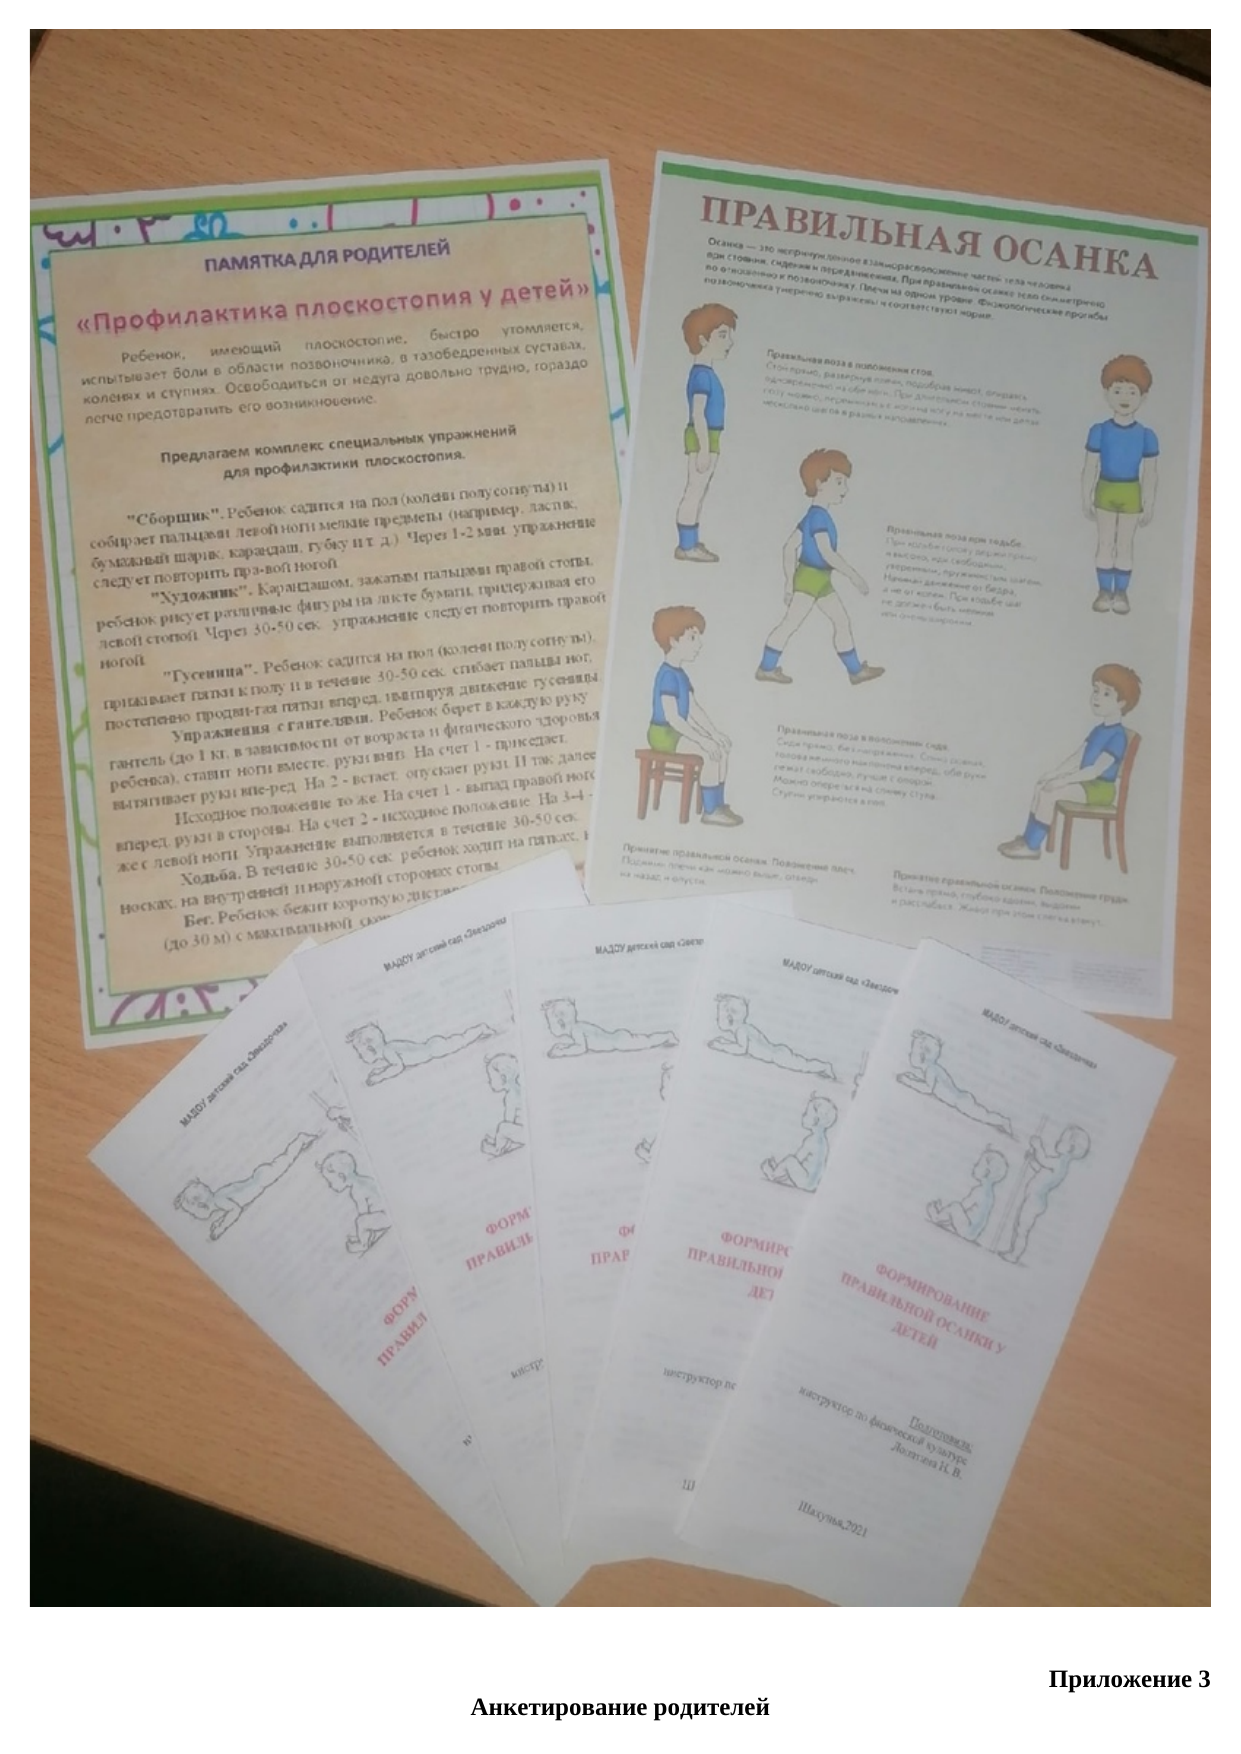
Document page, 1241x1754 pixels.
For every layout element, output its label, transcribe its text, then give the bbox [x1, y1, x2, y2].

text Анкетирование родителей [29, 1692, 1211, 1721]
text Приложение 3 [29, 1664, 1211, 1692]
picture [29, 29, 1211, 1607]
